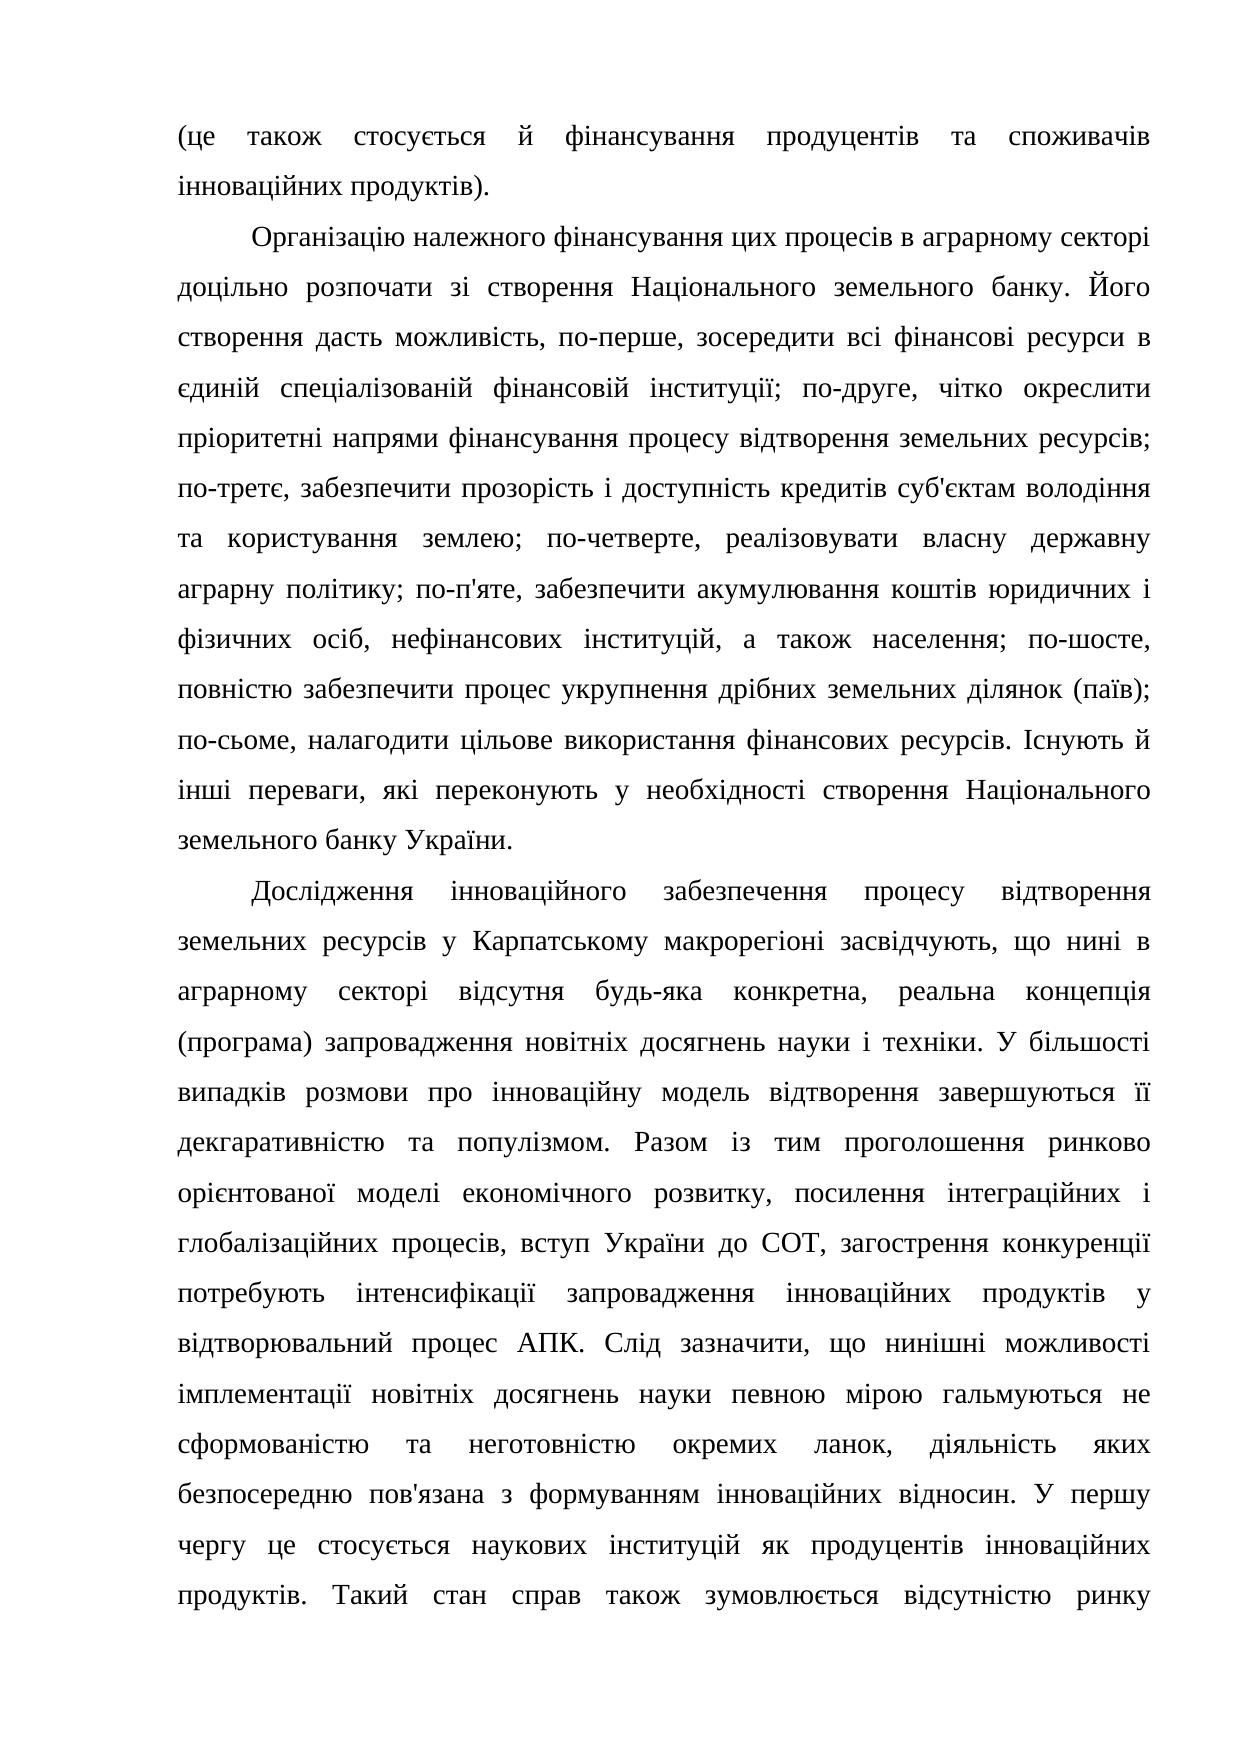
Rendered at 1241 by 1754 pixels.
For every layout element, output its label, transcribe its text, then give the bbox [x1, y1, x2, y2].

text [177, 118, 1152, 202]
text Організацію належного фінансування цих процесів в аграрному секторі доцільно розпочати зі створення Національного земельного банку. Його створення дасть можливість, по-перше, зосередити всі фінансові ресурси в єдиній спеціалізованій фінансовій інституції; по-друге, чітко окреслити пріоритетні напрями фінансування процесу відтворення земельних ресурсів; по-третє, забезпечити прозорість і доступність кредитів суб'єктам володіння та користування землею; по-четверте, реалізовувати власну державну аграрну політику; по-п'яте, забезпечити акумулювання коштів юридичних і фізичних осіб, нефінансових інституцій, а також населення; по-шосте, повністю забезпечити процес укрупнення дрібних земельних ділянок (паїв); по-сьоме, налагодити цільове використання фінансових ресурсів. Існують й інші переваги, які переконують у необхідності створення Національного земельного банку України. [177, 219, 1152, 856]
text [177, 873, 1152, 1611]
